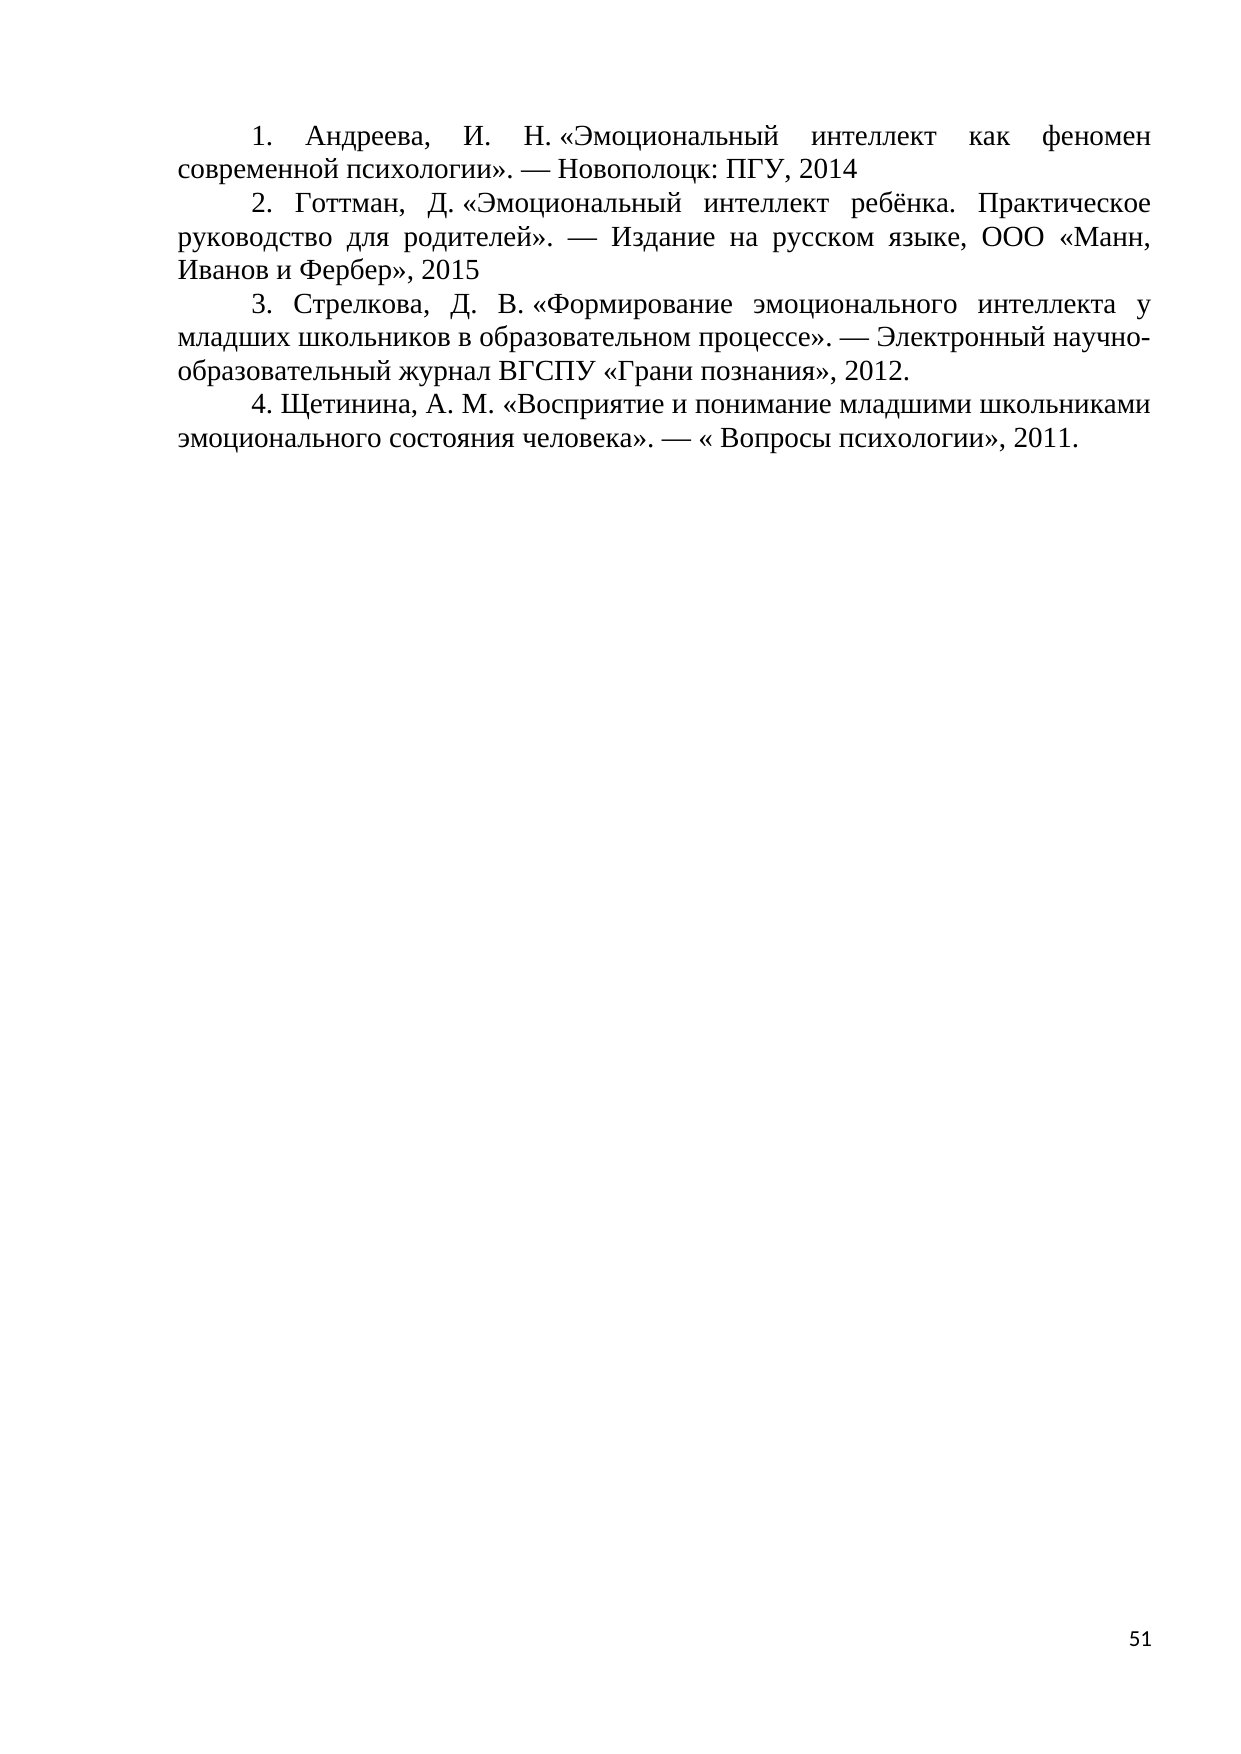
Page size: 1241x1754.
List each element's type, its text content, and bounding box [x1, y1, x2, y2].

text 3. Стрелкова, Д. В. «Формирование эмоционального интеллекта у младших школьников в образовательном процессе». — Электронный научно-образовательный журнал ВГСПУ «Грани познания», 2012. [177, 286, 1152, 386]
text 1. Андреева, И. Н. «Эмоциональный интеллект как феномен современной психологии». — Новополоцк: ПГУ, 2014 [177, 118, 1152, 185]
text 4. Щетинина, А. М. «Восприятие и понимание младшими школьниками эмоционального состояния человека». — « Вопросы психологии», 2011. [177, 386, 1152, 453]
text 2. Готтман, Д. «Эмоциональный интеллект ребёнка. Практическое руководство для родителей». — Издание на русском языке, ООО «Манн, Иванов и Фербер», 2015 [177, 185, 1152, 286]
